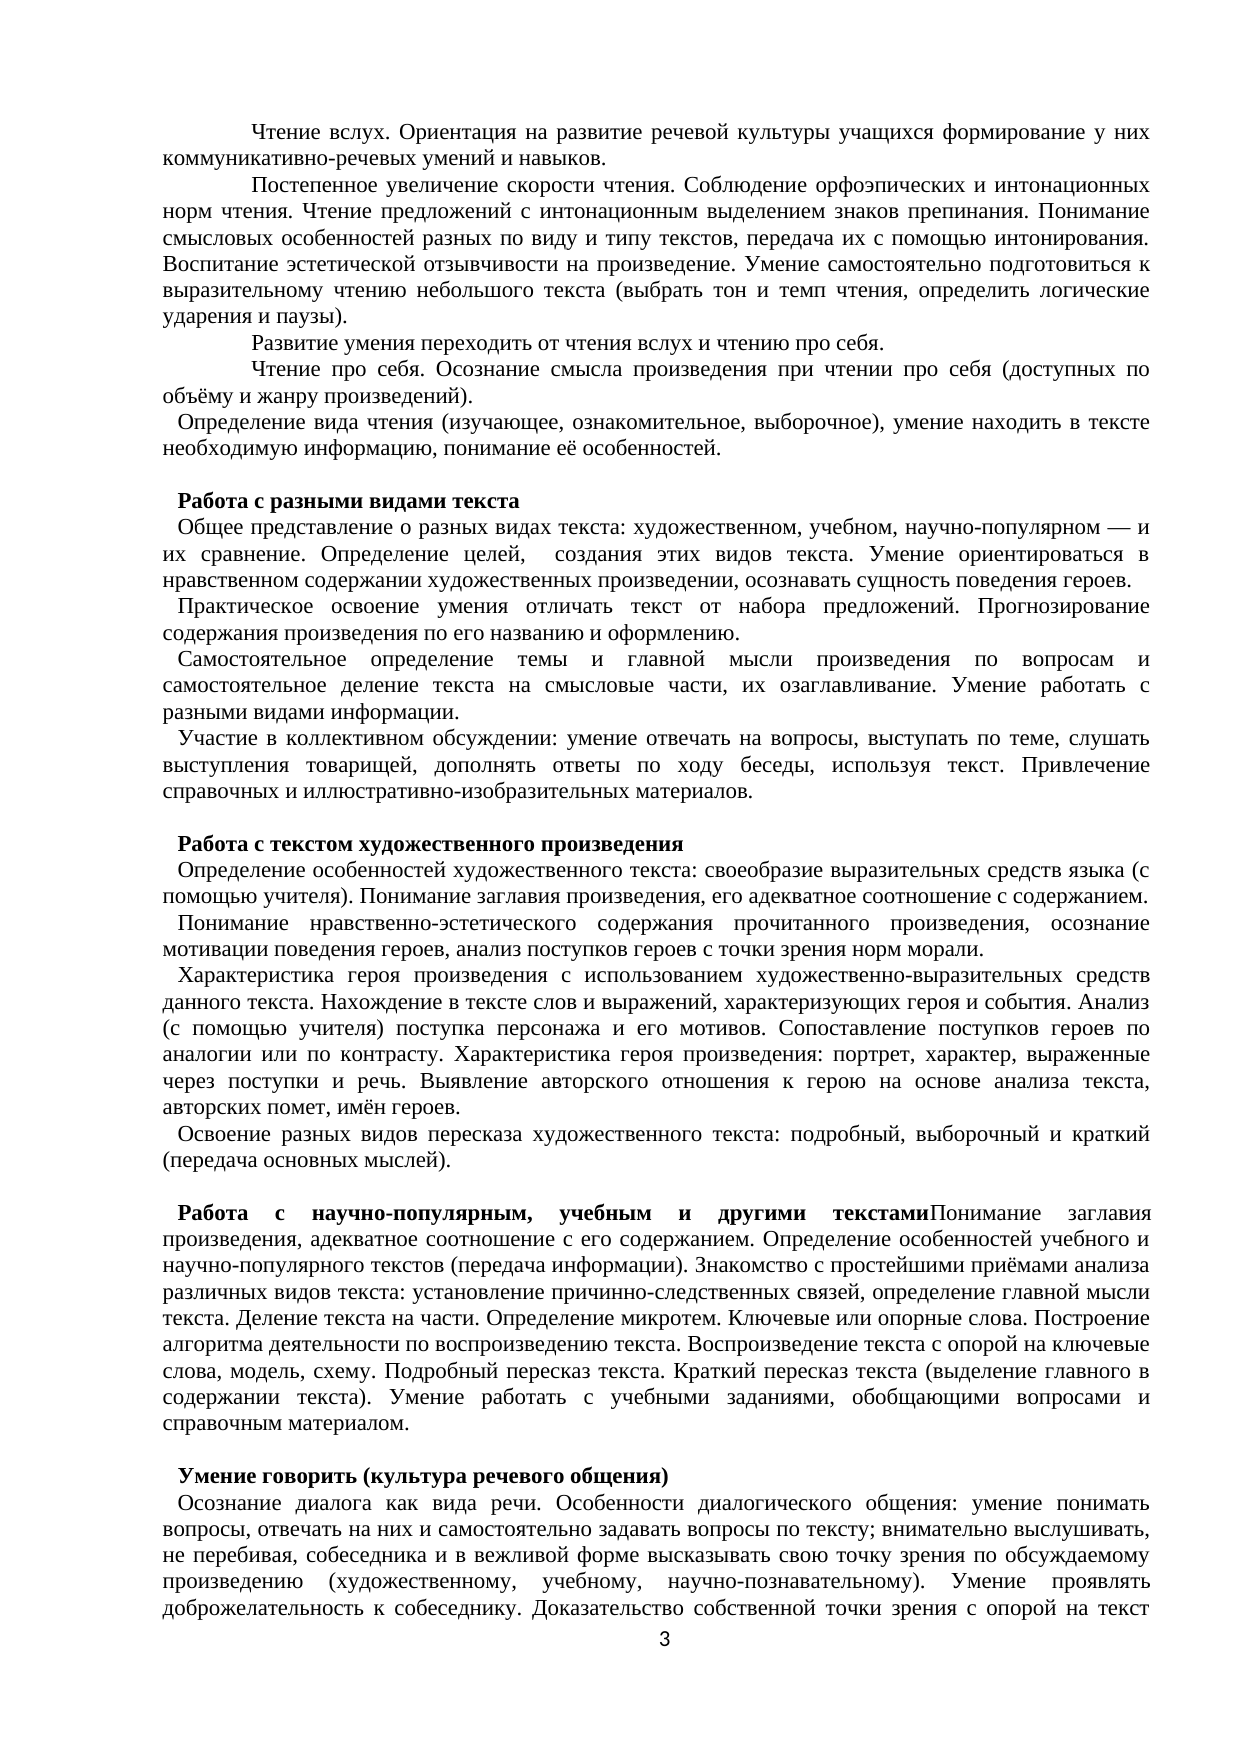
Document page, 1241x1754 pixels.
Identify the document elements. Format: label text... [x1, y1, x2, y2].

text Определение особенностей художественного текста: своеобразие выразительных средств языка (с помощью учителя). Понимание заглавия произведения, его адекватное соотношение с содержанием. [162, 856, 1152, 909]
text Определение вида чтения (изучающее, ознакомительное, выборочное), умение находить в тексте необходимую информацию, понимание её особенностей. [162, 408, 1152, 461]
text Работа с разными видами текста [162, 487, 1152, 513]
text Характеристика героя произведения с использованием художественно-выразительных средств данного текста. Нахождение в тексте слов и выражений, характеризующих героя и события. Анализ (с помощью учителя) поступка персонажа и его мотивов. Сопоставление поступков героев по аналогии или по контрасту. Характеристика героя произведения: портрет, характер, выраженные через поступки и речь. Выявление авторского отношения к герою на основе анализа текста, авторских помет, имён героев. [162, 961, 1152, 1119]
text Развитие умения переходить от чтения вслух и чтению про себя. [162, 329, 1152, 355]
text Постепенное увеличение скорости чтения. Соблюдение орфоэпических и интонационных норм чтения. Чтение предложений с интонационным выделением знаков препинания. Понимание смысловых особенностей разных по виду и типу текстов, передача их с помощью интонирования. Воспитание эстетической отзывчивости на произведение. Умение самостоятельно подготовиться к выразительному чтению небольшого текста (выбрать тон и темп чтения, определить логические ударения и паузы). [162, 171, 1152, 329]
text Освоение разных видов пересказа художественного текста: подробный, выборочный и краткий (передача основных мыслей). [162, 1119, 1152, 1172]
text Самостоятельное определение темы и главной мысли произведения по вопросам и самостоятельное деление текста на смысловые части, их озаглавливание. Умение работать с разными видами информации. [162, 645, 1152, 724]
text Работа с текстом художественного произведения [162, 830, 1152, 856]
text Участие в коллективном обсуждении: умение отвечать на вопросы, выступать по теме, слушать выступления товарищей, дополнять ответы по ходу беседы, используя текст. Привлечение справочных и иллюстративно-изобразительных материалов. [162, 724, 1152, 803]
text Общее представление о разных видах текста: художественном, учебном, научно-популярном — и их сравнение. Определение целей, создания этих видов текста. Умение ориентироваться в нравственном содержании художественных произведении, осознавать сущность поведения героев. [162, 513, 1152, 592]
text Чтение про себя. Осознание смысла произведения при чтении про себя (доступных по объёму и жанру произведений). [162, 355, 1152, 408]
text Понимание нравственно-эстетического содержания прочитанного произведения, осознание мотивации поведения героев, анализ поступков героев с точки зрения норм морали. [162, 909, 1152, 961]
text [162, 1488, 1152, 1620]
text Работа с научно-популярным, учебным и другими текстамиПонимание заглавия произведения, адекватное соотношение с его содержанием. Определение особенностей учебного и научно-популярного текстов (передача информации). Знакомство с простейшими приёмами анализа различных видов текста: установление причинно-следственных связей, определение главной мысли текста. Деление текста на части. Определение микротем. Ключевые или опорные слова. Построение алгоритма деятельности по воспроизведению текста. Воспроизведение текста с опорой на ключевые слова, модель, схему. Подробный пересказ текста. Краткий пересказ текста (выделение главного в содержании текста). Умение работать с учебными заданиями, обобщающими вопросами и справочным материалом. [162, 1199, 1152, 1436]
text Практическое освоение умения отличать текст от набора предложений. Прогнозирование содержания произведения по его названию и оформлению. [162, 592, 1152, 645]
text Умение говорить (культура речевого общения) [162, 1462, 1152, 1488]
text Чтение вслух. Ориентация на развитие речевой культуры учащихся формирование у них коммуникативно-речевых умений и навыков. [162, 118, 1152, 171]
